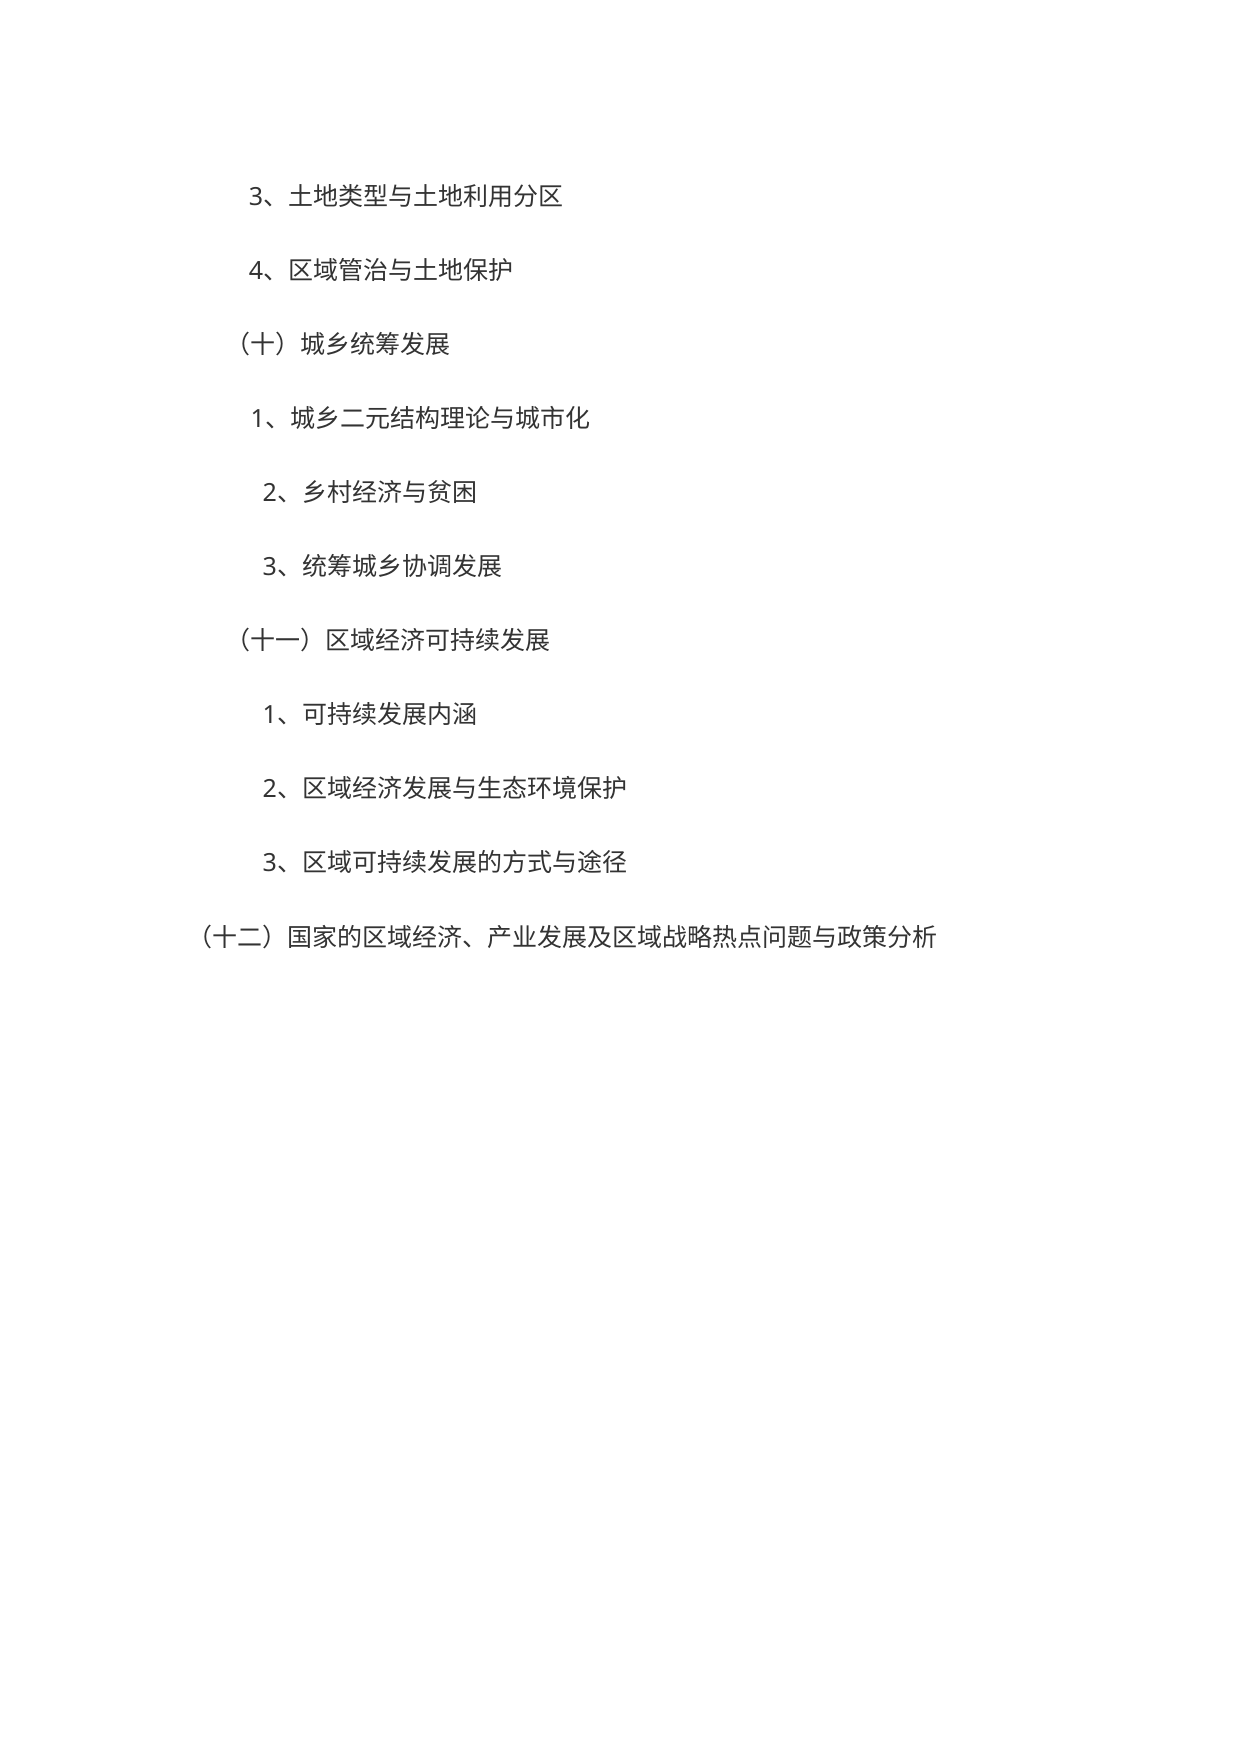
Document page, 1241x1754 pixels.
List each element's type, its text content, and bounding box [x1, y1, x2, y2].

text 3、统筹城乡协调发展 [187, 532, 1053, 597]
text （十一）区域经济可持续发展 [187, 606, 1053, 671]
text 1、城乡二元结构理论与城市化 [187, 384, 1053, 449]
text 3、区域可持续发展的方式与途径 [187, 828, 1053, 893]
text 1、可持续发展内涵 [187, 680, 1053, 745]
text 2、乡村经济与贫困 [187, 458, 1053, 523]
text 3、土地类型与土地利用分区 [187, 162, 1053, 227]
text （十二）国家的区域经济、产业发展及区域战略热点问题与政策分析 [187, 903, 1053, 968]
text 2、区域经济发展与生态环境保护 [187, 754, 1053, 819]
text 4、区域管治与土地保护 [187, 236, 1053, 301]
text （十）城乡统筹发展 [187, 310, 1053, 375]
